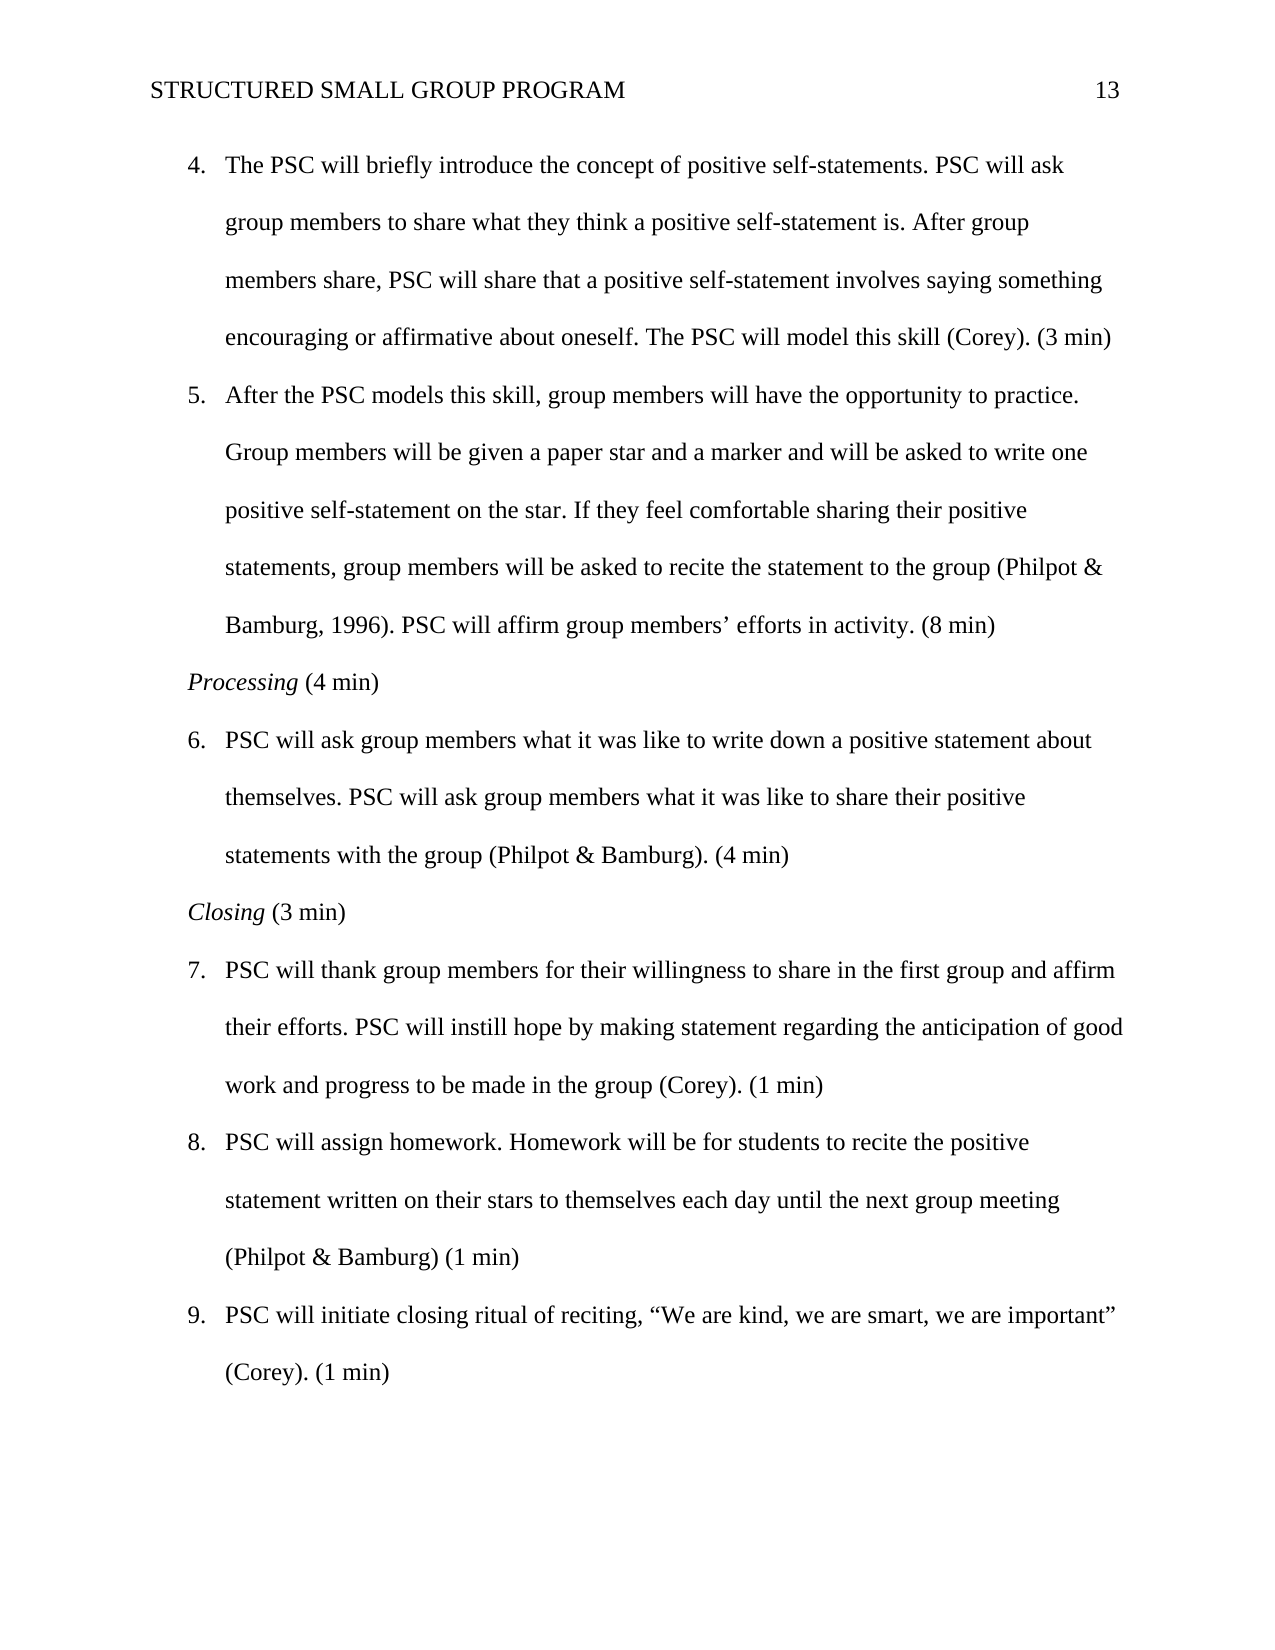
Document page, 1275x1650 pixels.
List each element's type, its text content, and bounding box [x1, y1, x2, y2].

text Processing (4 min) [187, 667, 1125, 696]
list After the PSC models this skill, group members will have the opportunity to practice. Group members will be given a paper star and a marker and will be asked to write one positive self-statement on the star. If they feel comfortable sharing their positive statements, group members will be asked to recite the statement to the group (Philpot & Bamburg, 1996). PSC will affirm group members’ efforts in activity. (8 min) [187, 380, 1125, 639]
list PSC will ask group members what it was like to write down a positive statement about themselves. PSC will ask group members what it was like to share their positive statements with the group (Philpot & Bamburg). (4 min) [187, 725, 1125, 869]
list PSC will initiate closing ritual of reciting, “We are kind, we are smart, we are important” (Corey). (1 min) [187, 1300, 1125, 1386]
list The PSC will briefly introduce the concept of positive self-statements. PSC will ask group members to share what they think a positive self-statement is. After group members share, PSC will share that a positive self-statement involves saying something encouraging or affirmative about oneself. The PSC will model this skill (Corey). (3 min) [187, 150, 1125, 351]
text Closing (3 min) [187, 897, 1125, 926]
list PSC will assign homework. Homework will be for students to recite the positive statement written on their stars to themselves each day until the next group meeting (Philpot & Bamburg) (1 min) [187, 1127, 1125, 1271]
list PSC will thank group members for their willingness to share in the first group and affirm their efforts. PSC will instill hope by making statement regarding the anticipation of good work and progress to be made in the group (Corey). (1 min) [187, 955, 1125, 1099]
